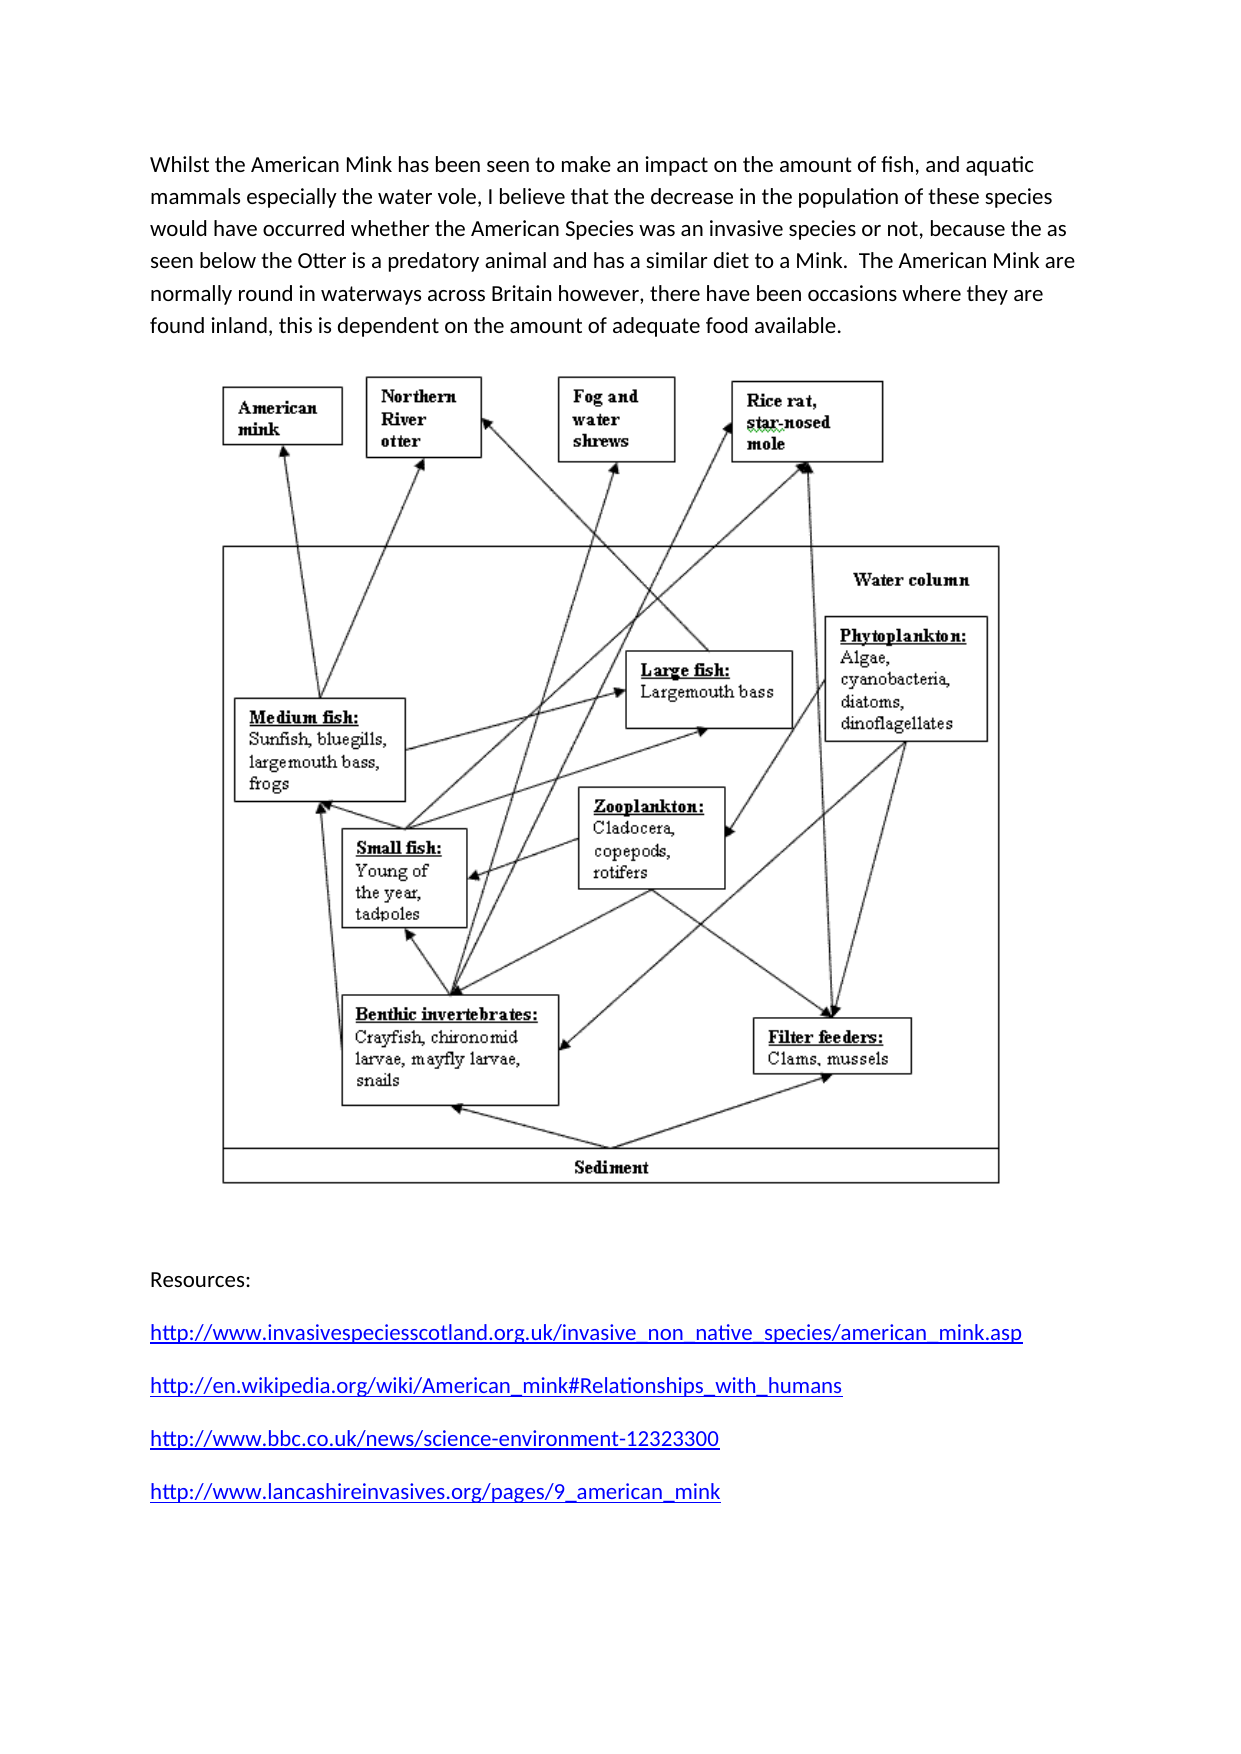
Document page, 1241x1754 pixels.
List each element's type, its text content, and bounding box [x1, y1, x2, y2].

text Whilst the American Mink has been seen to make an impact on the amount of fish, and aquatic mammals especially the water vole, I believe that the decrease in the population of these species would have occurred whether the American Species was an invasive species or not, because the as seen below the Otter is a predatory animal and has a similar diet to a Mink. The American Mink are normally round in waterways across Britain however, there have been occasions where they are found inland, this is dependent on the amount of adequate food available. [150, 150, 1090, 339]
text http://www.bbc.co.uk/news/science-environment-12323300 [150, 1424, 1090, 1452]
text http://www.invasivespeciesscotland.org.uk/invasive_non_native_species/american_mink.asp [150, 1318, 1090, 1346]
text Resources: [150, 1265, 1090, 1293]
text http://en.wikipedia.org/wiki/American_mink#Relationships_with_humans [150, 1371, 1090, 1399]
picture [217, 371, 1004, 1188]
text http://www.lancashireinvasives.org/pages/9_american_mink [150, 1477, 1090, 1505]
